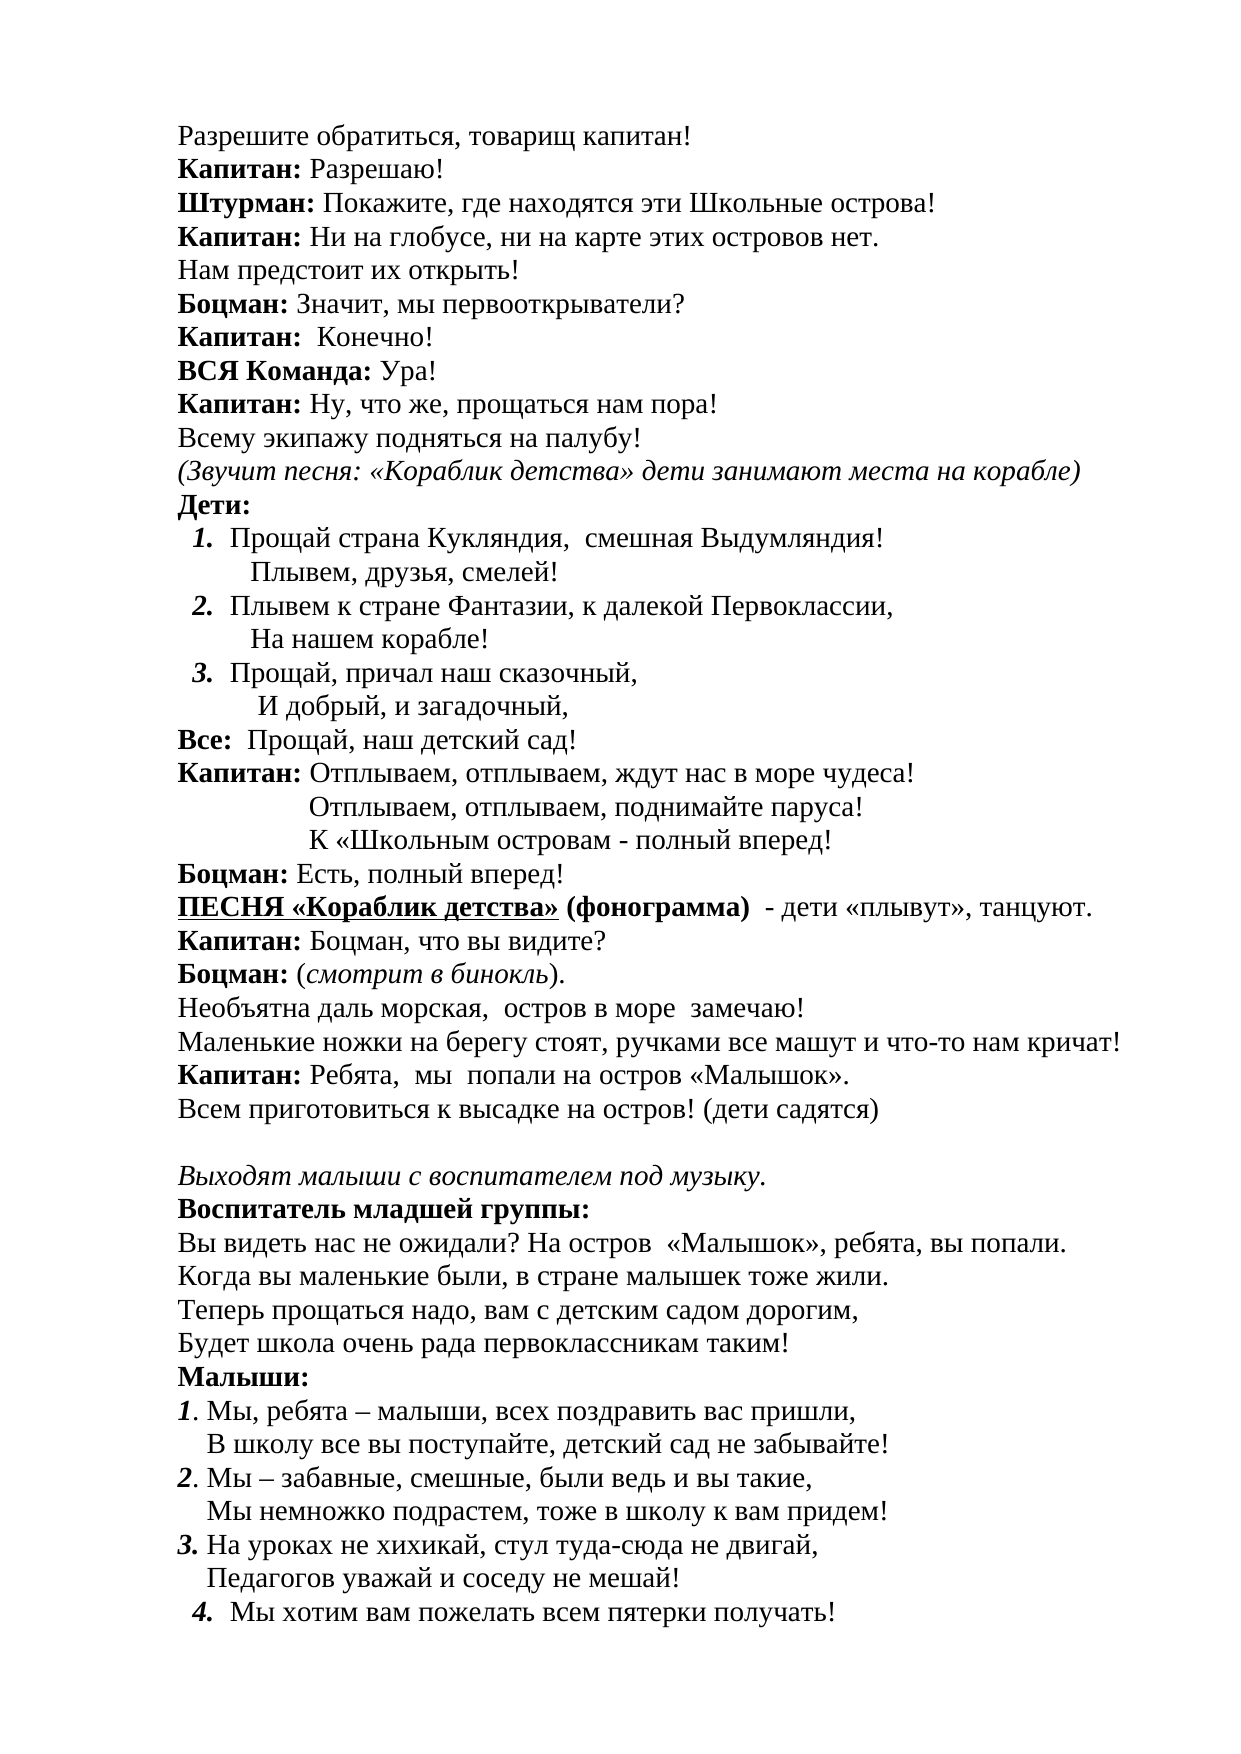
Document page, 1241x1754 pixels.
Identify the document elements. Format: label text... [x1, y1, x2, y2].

list Прощай, причал наш сказочный, [192, 655, 1152, 688]
text Капитан: Ну, что же, прощаться нам пора! [177, 386, 1152, 420]
text Боцман: Значит, мы первооткрыватели? [177, 286, 1152, 319]
text Всему экипажу подняться на палубу! [177, 420, 1152, 453]
text Будет школа очень рада первоклассникам таким! [177, 1326, 1152, 1359]
text И добрый, и загадочный, [177, 688, 1152, 722]
text Капитан: Конечно! [177, 319, 1152, 353]
text Маленькие ножки на берегу стоят, ручками все машут и что-то нам кричат! [177, 1024, 1152, 1057]
list Прощай страна Кукляндия, смешная Выдумляндия! [192, 521, 1152, 554]
text Когда вы маленькие были, в стране малышек тоже жили. [177, 1258, 1152, 1292]
text Выходят малыши с воспитателем под музыку. [177, 1158, 1152, 1191]
text Дети: [177, 487, 1152, 521]
text 3. На уроках не хихикай, стул туда-сюда не двигай, [177, 1527, 1152, 1560]
text Капитан: Ни на глобусе, ни на карте этих островов нет. [177, 219, 1152, 252]
text Педагогов уважай и соседу не мешай! [177, 1560, 1152, 1594]
text Малыши: [177, 1359, 1152, 1393]
text Капитан: Боцман, что вы видите? [177, 923, 1152, 957]
list Плывем к стране Фантазии, к далекой Первоклассии, [192, 588, 1152, 621]
text Воспитатель младшей группы: [177, 1191, 1152, 1225]
text На нашем корабле! [177, 621, 1152, 655]
text Боцман: Есть, полный вперед! [177, 856, 1152, 889]
text Теперь прощаться надо, вам с детским садом дорогим, [177, 1292, 1152, 1326]
text Нам предстоит их открыть! [177, 252, 1152, 286]
text ПЕСНЯ «Кораблик детства» (фонограмма) - дети «плывут», танцуют. [177, 889, 1152, 923]
text ВСЯ Команда: Ура! [177, 353, 1152, 386]
text Разрешите обратиться, товарищ капитан! [177, 118, 1152, 152]
text В школу все вы поступайте, детский сад не забывайте! [177, 1426, 1152, 1460]
text Капитан: Разрешаю! [177, 152, 1152, 185]
text Отплываем, отплываем, поднимайте паруса! [177, 789, 1152, 822]
text Все: Прощай, наш детский сад! [177, 722, 1152, 755]
text Плывем, друзья, смелей! [177, 554, 1152, 588]
text Капитан: Ребята, мы попали на остров «Малышок». [177, 1057, 1152, 1091]
text Вы видеть нас не ожидали? На остров «Малышок», ребята, вы попали. [177, 1225, 1152, 1258]
text Всем приготовиться к высадке на остров! (дети садятся) [177, 1091, 1152, 1124]
text 2. Мы – забавные, смешные, были ведь и вы такие, [177, 1460, 1152, 1493]
text К «Школьным островам - полный вперед! [177, 822, 1152, 856]
text (Звучит песня: «Кораблик детства» дети занимают места на корабле) [177, 453, 1152, 487]
text Мы немножко подрастем, тоже в школу к вам придем! [177, 1493, 1152, 1527]
text Капитан: Отплываем, отплываем, ждут нас в море чудеса! [177, 755, 1152, 789]
text Штурман: Покажите, где находятся эти Школьные острова! [177, 185, 1152, 219]
text Боцман: (смотрит в бинокль). [177, 957, 1152, 990]
list Мы хотим вам пожелать всем пятерки получать! [192, 1594, 1152, 1627]
text 1. Мы, ребята – малыши, всех поздравить вас пришли, [177, 1393, 1152, 1426]
text Необъятна даль морская, остров в море замечаю! [177, 990, 1152, 1024]
